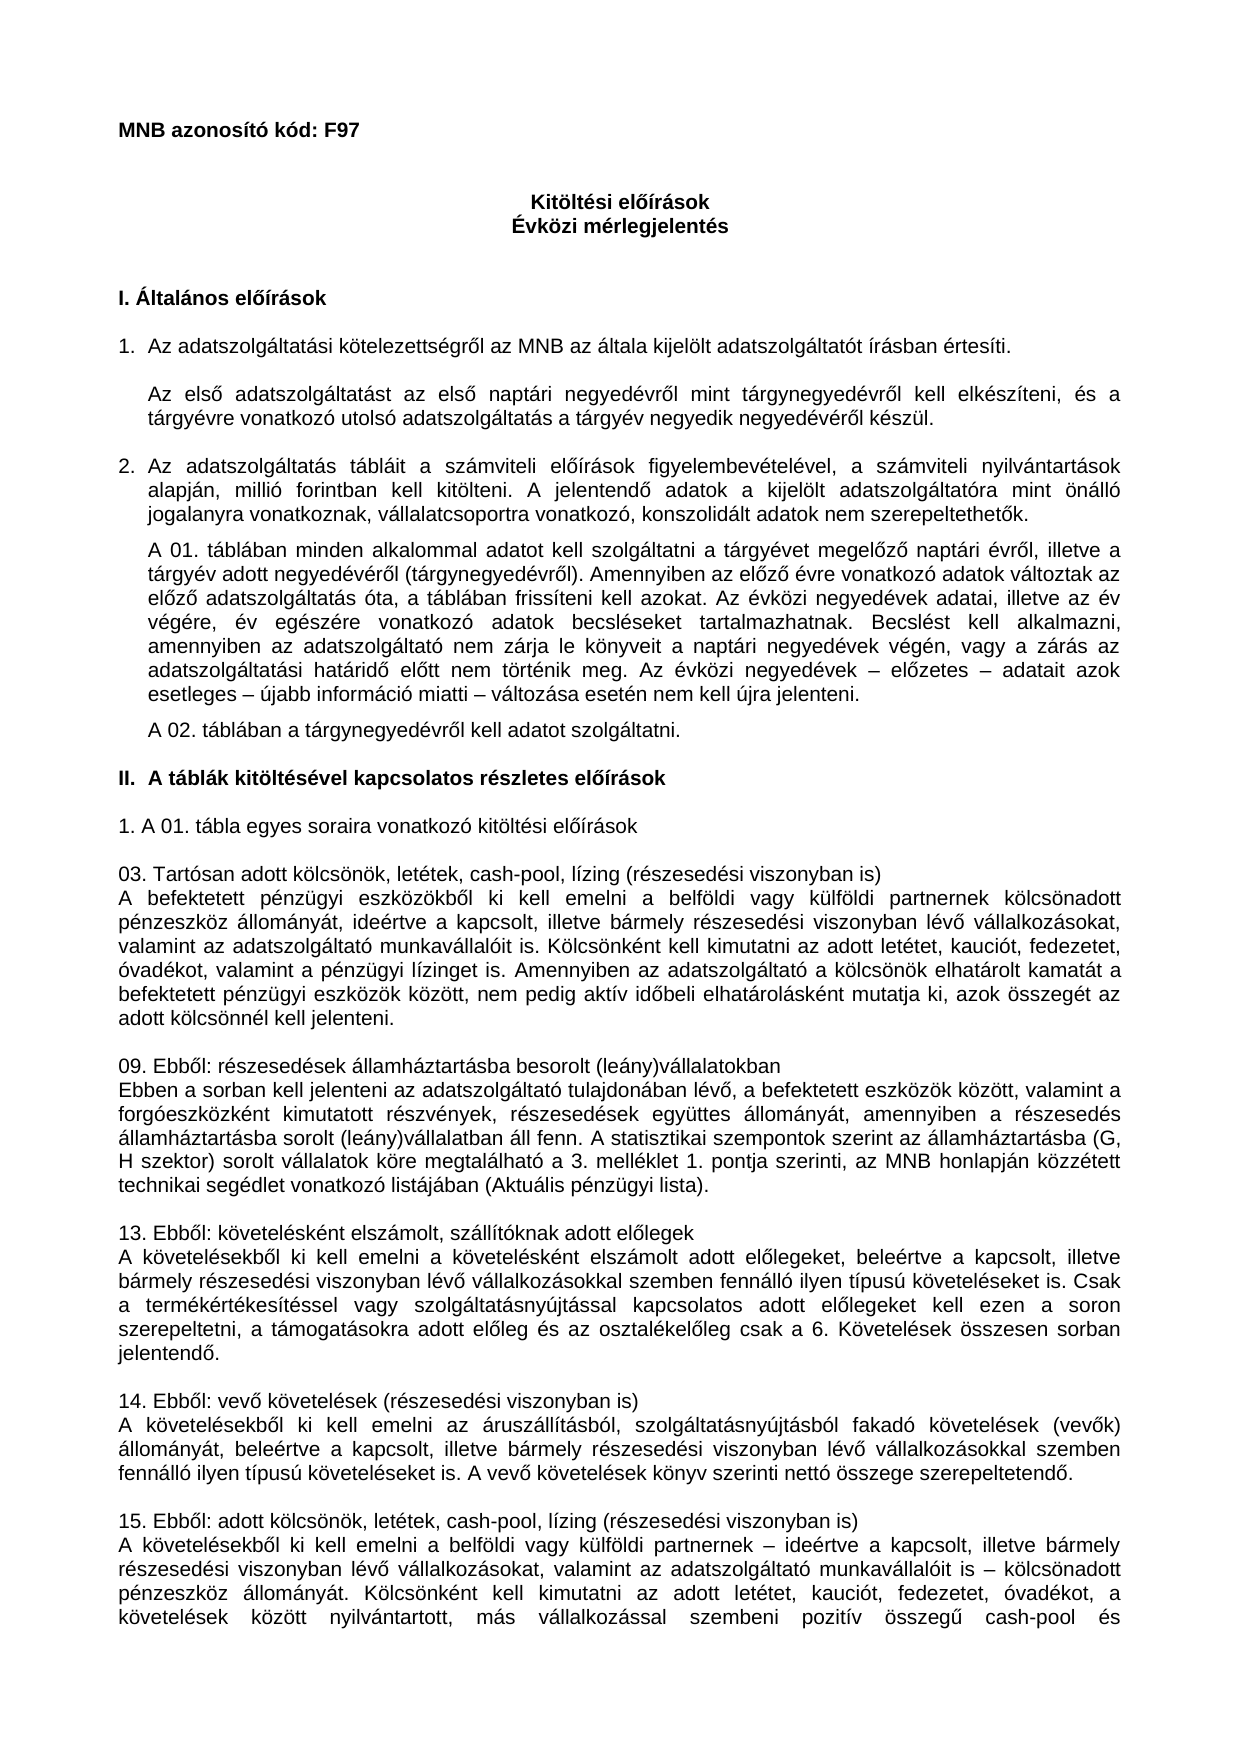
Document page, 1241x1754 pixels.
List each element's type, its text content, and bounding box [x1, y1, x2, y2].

text 09. Ebből: részesedések államháztartásba besorolt (leány)vállalatokban [118, 1053, 1122, 1077]
list A táblák kitöltésével kapcsolatos részletes előírások [118, 766, 1122, 790]
subtitle I. Általános előírások [118, 286, 1122, 310]
text 2. Az adatszolgáltatás tábláit a számviteli előírások figyelembevételével, a számviteli nyilvántartások alapján, millió forintban kell kitölteni. A jelentendő adatok a kijelölt adatszolgáltatóra mint önálló jogalanyra vonatkoznak, vállalatcsoportra vonatkozó, konszolidált adatok nem szerepeltethetők. [118, 453, 1122, 525]
text 1. A 01. tábla egyes soraira vonatkozó kitöltési előírások [118, 814, 1122, 838]
text A követelésekből ki kell emelni az áruszállításból, szolgáltatásnyújtásból fakadó követelések (vevők) állományát, beleértve a kapcsolt, illetve bármely részesedési viszonyban lévő vállalkozásokkal szemben fennálló ilyen típusú követeléseket is. A vevő követelések könyv szerinti nettó összege szerepeltetendő. [118, 1413, 1122, 1485]
text A 02. táblában a tárgynegyedévről kell adatot szolgáltatni. [148, 718, 1122, 742]
text A követelésekből ki kell emelni a követelésként elszámolt adott előlegeket, beleértve a kapcsolt, illetve bármely részesedési viszonyban lévő vállalkozásokkal szemben fennálló ilyen típusú követeléseket is. Csak a termékértékesítéssel vagy szolgáltatásnyújtással kapcsolatos adott előlegeket kell ezen a soron szerepeltetni, a támogatásokra adott előleg és az osztalékelőleg csak a 6. Követelések összesen sorban jelentendő. [118, 1245, 1122, 1365]
text 14. Ebből: vevő követelések (részesedési viszonyban is) [118, 1389, 1122, 1413]
text A befektetett pénzügyi eszközökből ki kell emelni a belföldi vagy külföldi partnernek kölcsönadott pénzeszköz állományát, ideértve a kapcsolt, illetve bármely részesedési viszonyban lévő vállalkozásokat, valamint az adatszolgáltató munkavállalóit is. Kölcsönként kell kimutatni az adott letétet, kauciót, fedezetet, óvadékot, valamint a pénzügyi lízinget is. Amennyiben az adatszolgáltató a kölcsönök elhatárolt kamatát a befektetett pénzügyi eszközök között, nem pedig aktív időbeli elhatárolásként mutatja ki, azok összegét az adott kölcsönnél kell jelenteni. [118, 886, 1122, 1029]
text 15. Ebből: adott kölcsönök, letétek, cash-pool, lízing (részesedési viszonyban is) [118, 1509, 1122, 1533]
text MNB azonosító kód: F97 [118, 118, 1122, 142]
text Ebben a sorban kell jelenteni az adatszolgáltató tulajdonában lévő, a befektetett eszközök között, valamint a forgóeszközként kimutatott részvények, részesedések együttes állományát, amennyiben a részesedés államháztartásba sorolt (leány)vállalatban áll fenn. A statisztikai szempontok szerint az államháztartásba (G, H szektor) sorolt vállalatok köre megtalálható a 3. melléklet 1. pontja szerinti, az MNB honlapján közzétett technikai segédlet vonatkozó listájában (Aktuális pénzügyi lista). [118, 1077, 1122, 1197]
subtitle Kitöltési előírások [118, 190, 1122, 214]
text 13. Ebből: követelésként elszámolt, szállítóknak adott előlegek [118, 1221, 1122, 1245]
text 03. Tartósan adott kölcsönök, letétek, cash-pool, lízing (részesedési viszonyban is) [118, 862, 1122, 886]
text Az első adatszolgáltatást az első naptári negyedévről mint tárgynegyedévről kell elkészíteni, és a tárgyévre vonatkozó utolsó adatszolgáltatás a tárgyév negyedik negyedévéről készül. [148, 382, 1122, 429]
text A 01. táblában minden alkalommal adatot kell szolgáltatni a tárgyévet megelőző naptári évről, illetve a tárgyév adott negyedévéről (tárgynegyedévről). Amennyiben az előző évre vonatkozó adatok változtak az előző adatszolgáltatás óta, a táblában frissíteni kell azokat. Az évközi negyedévek adatai, illetve az év végére, év egészére vonatkozó adatok becsléseket tartalmazhatnak. Becslést kell alkalmazni, amennyiben az adatszolgáltató nem zárja le könyveit a naptári negyedévek végén, vagy a zárás az adatszolgáltatási határidő előtt nem történik meg. Az évközi negyedévek – előzetes – adatait azok esetleges – újabb információ miatti – változása esetén nem kell újra jelenteni. [148, 538, 1122, 706]
text Évközi mérlegjelentés [118, 214, 1122, 238]
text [118, 1533, 1122, 1628]
text 1. Az adatszolgáltatási kötelezettségről az MNB az általa kijelölt adatszolgáltatót írásban értesíti. [118, 334, 1122, 358]
